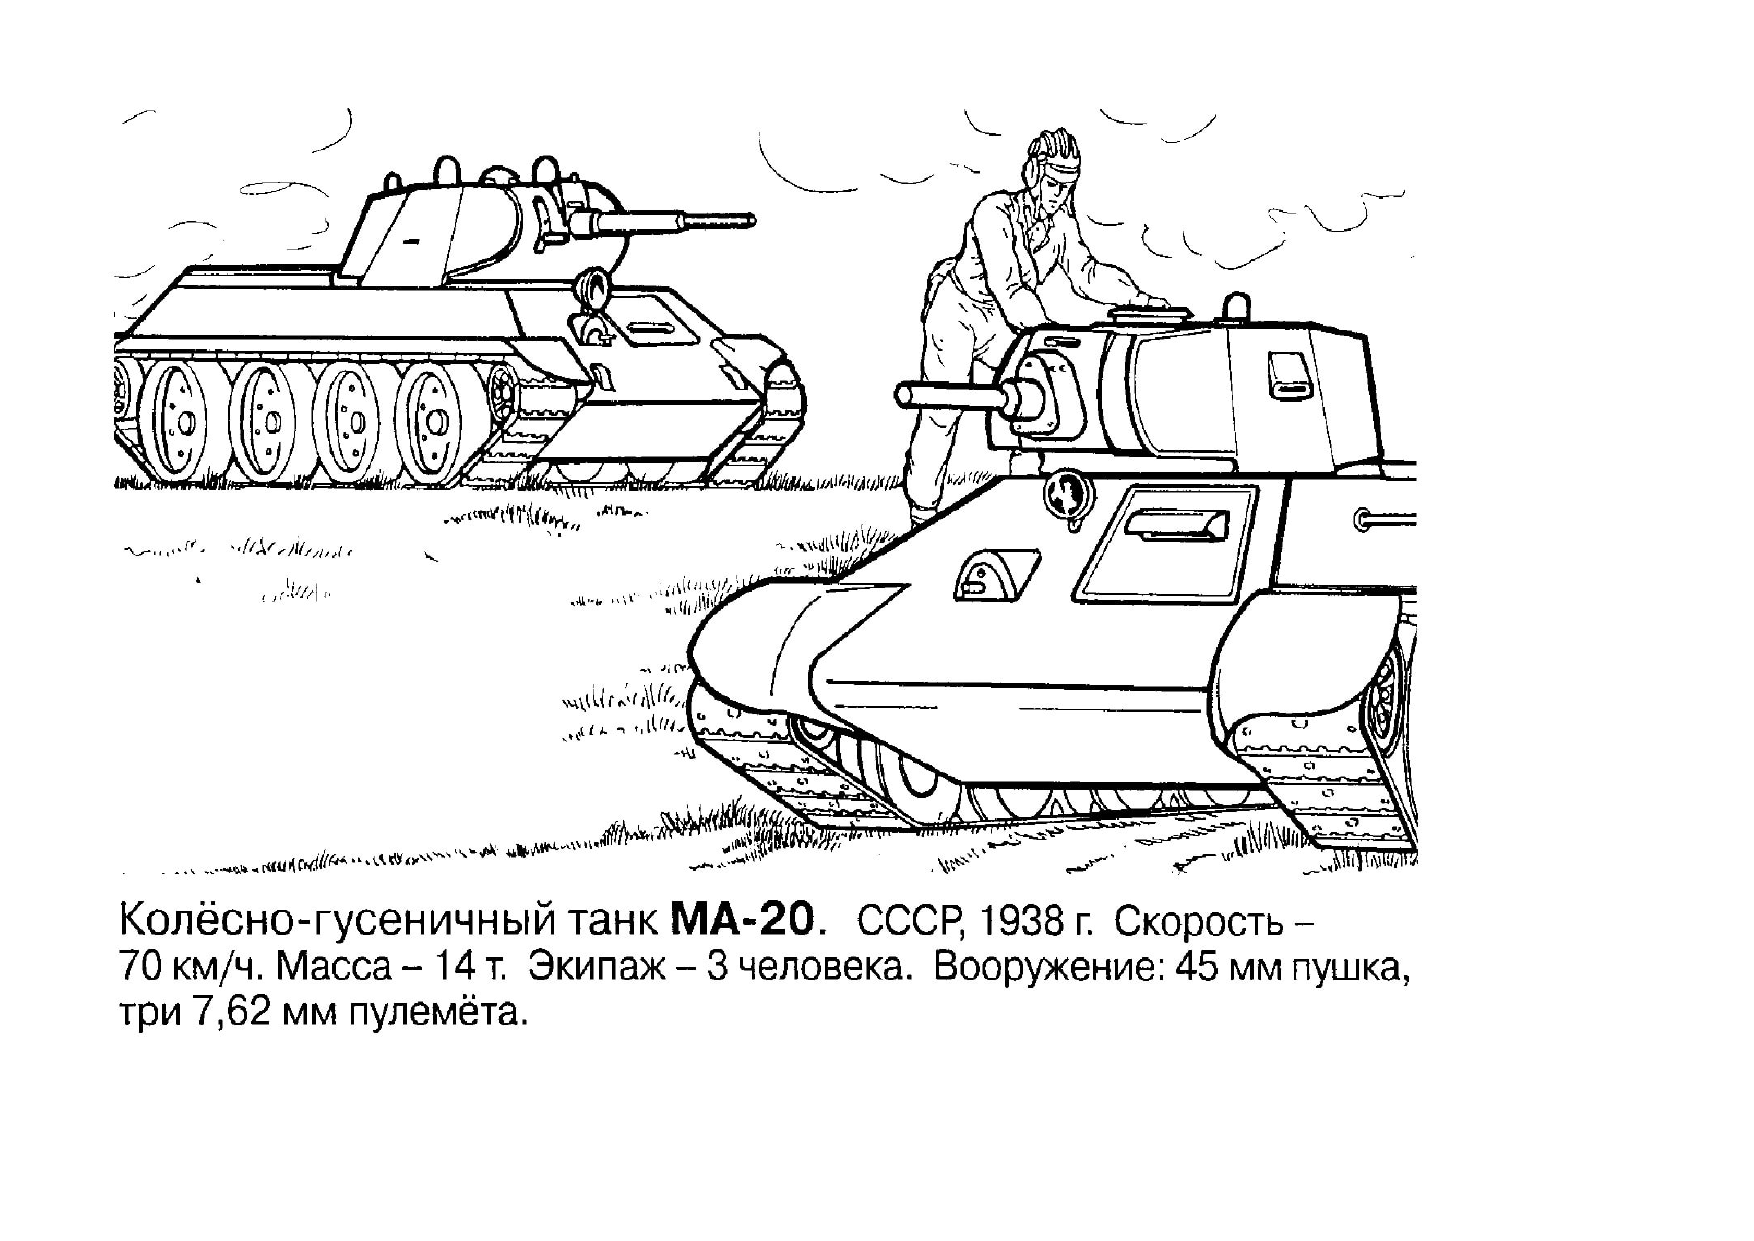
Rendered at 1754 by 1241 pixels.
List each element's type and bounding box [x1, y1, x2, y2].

picture [75, 75, 1460, 1056]
